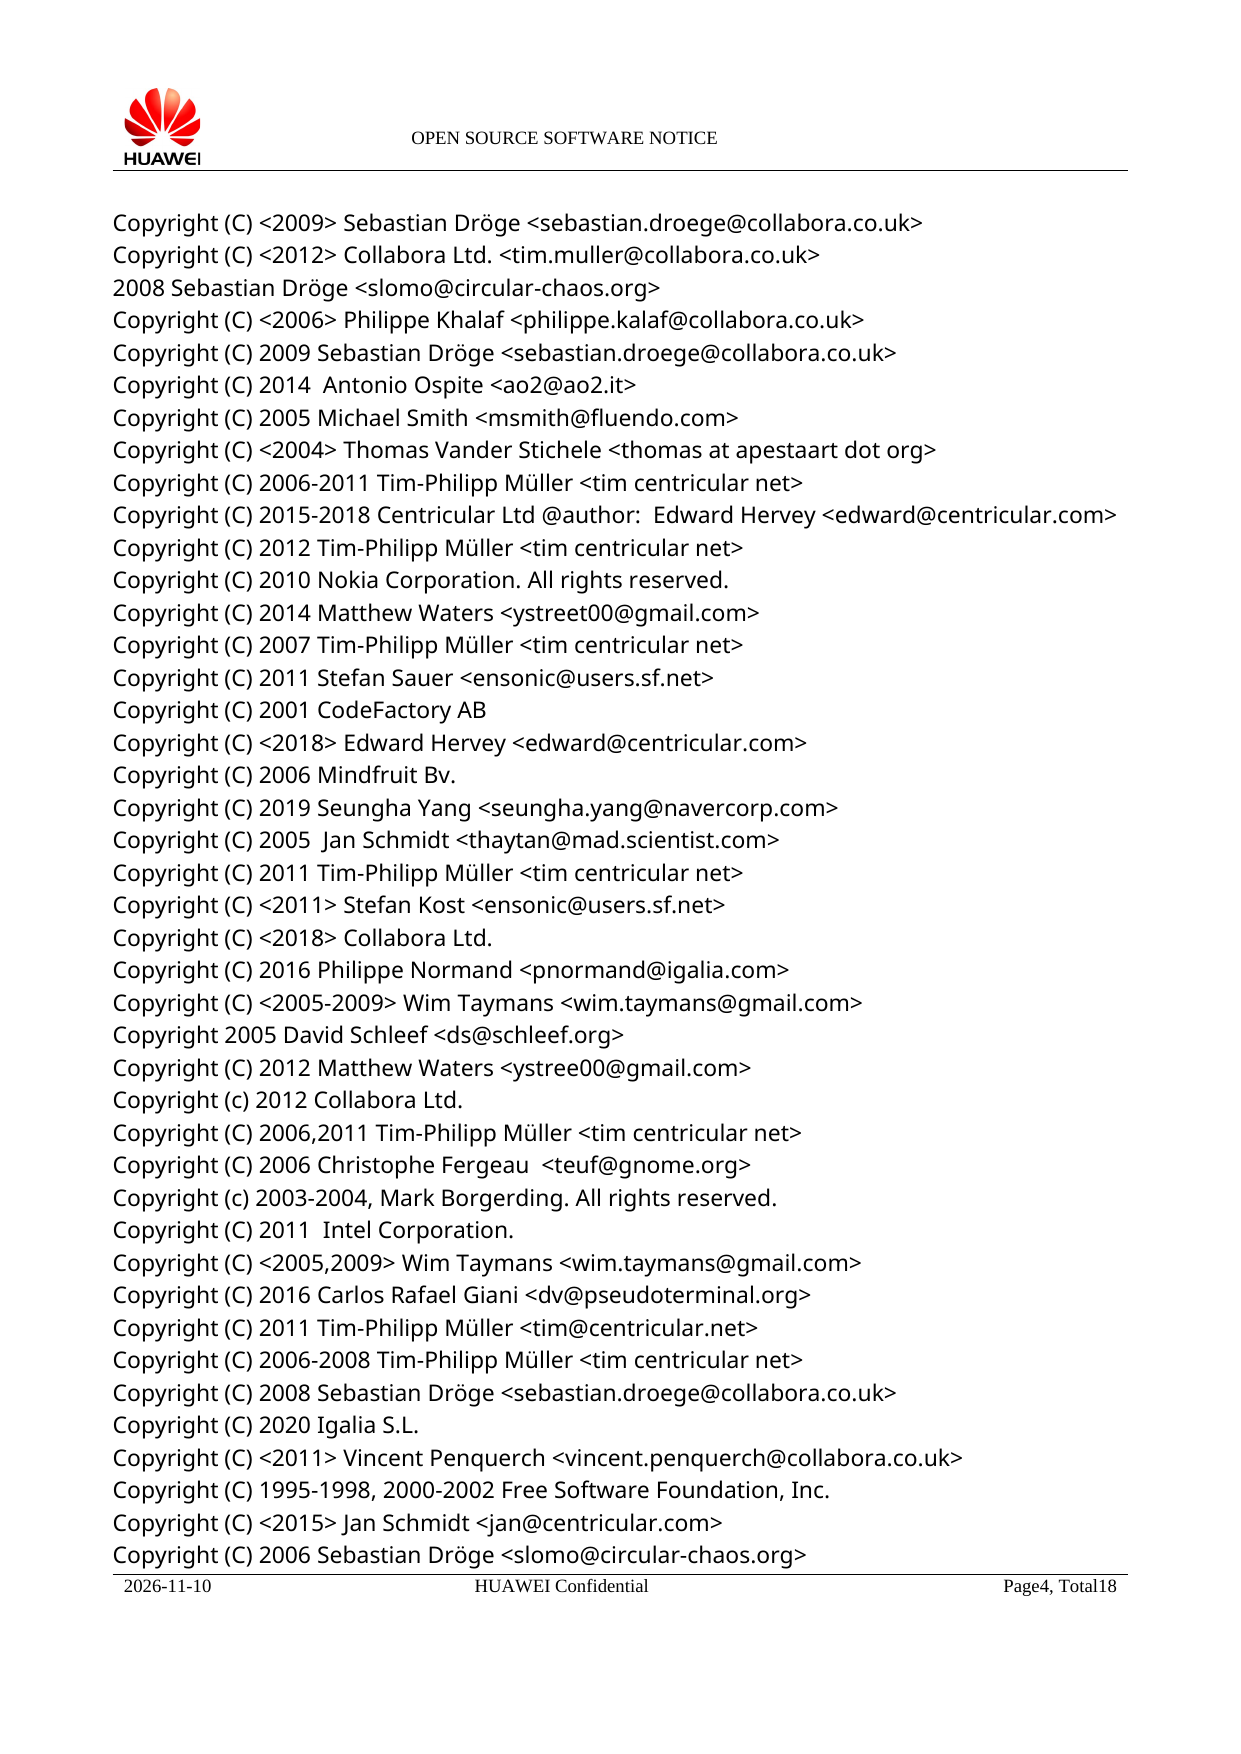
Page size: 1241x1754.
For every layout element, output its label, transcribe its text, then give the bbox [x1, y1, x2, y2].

picture [124, 88, 201, 165]
